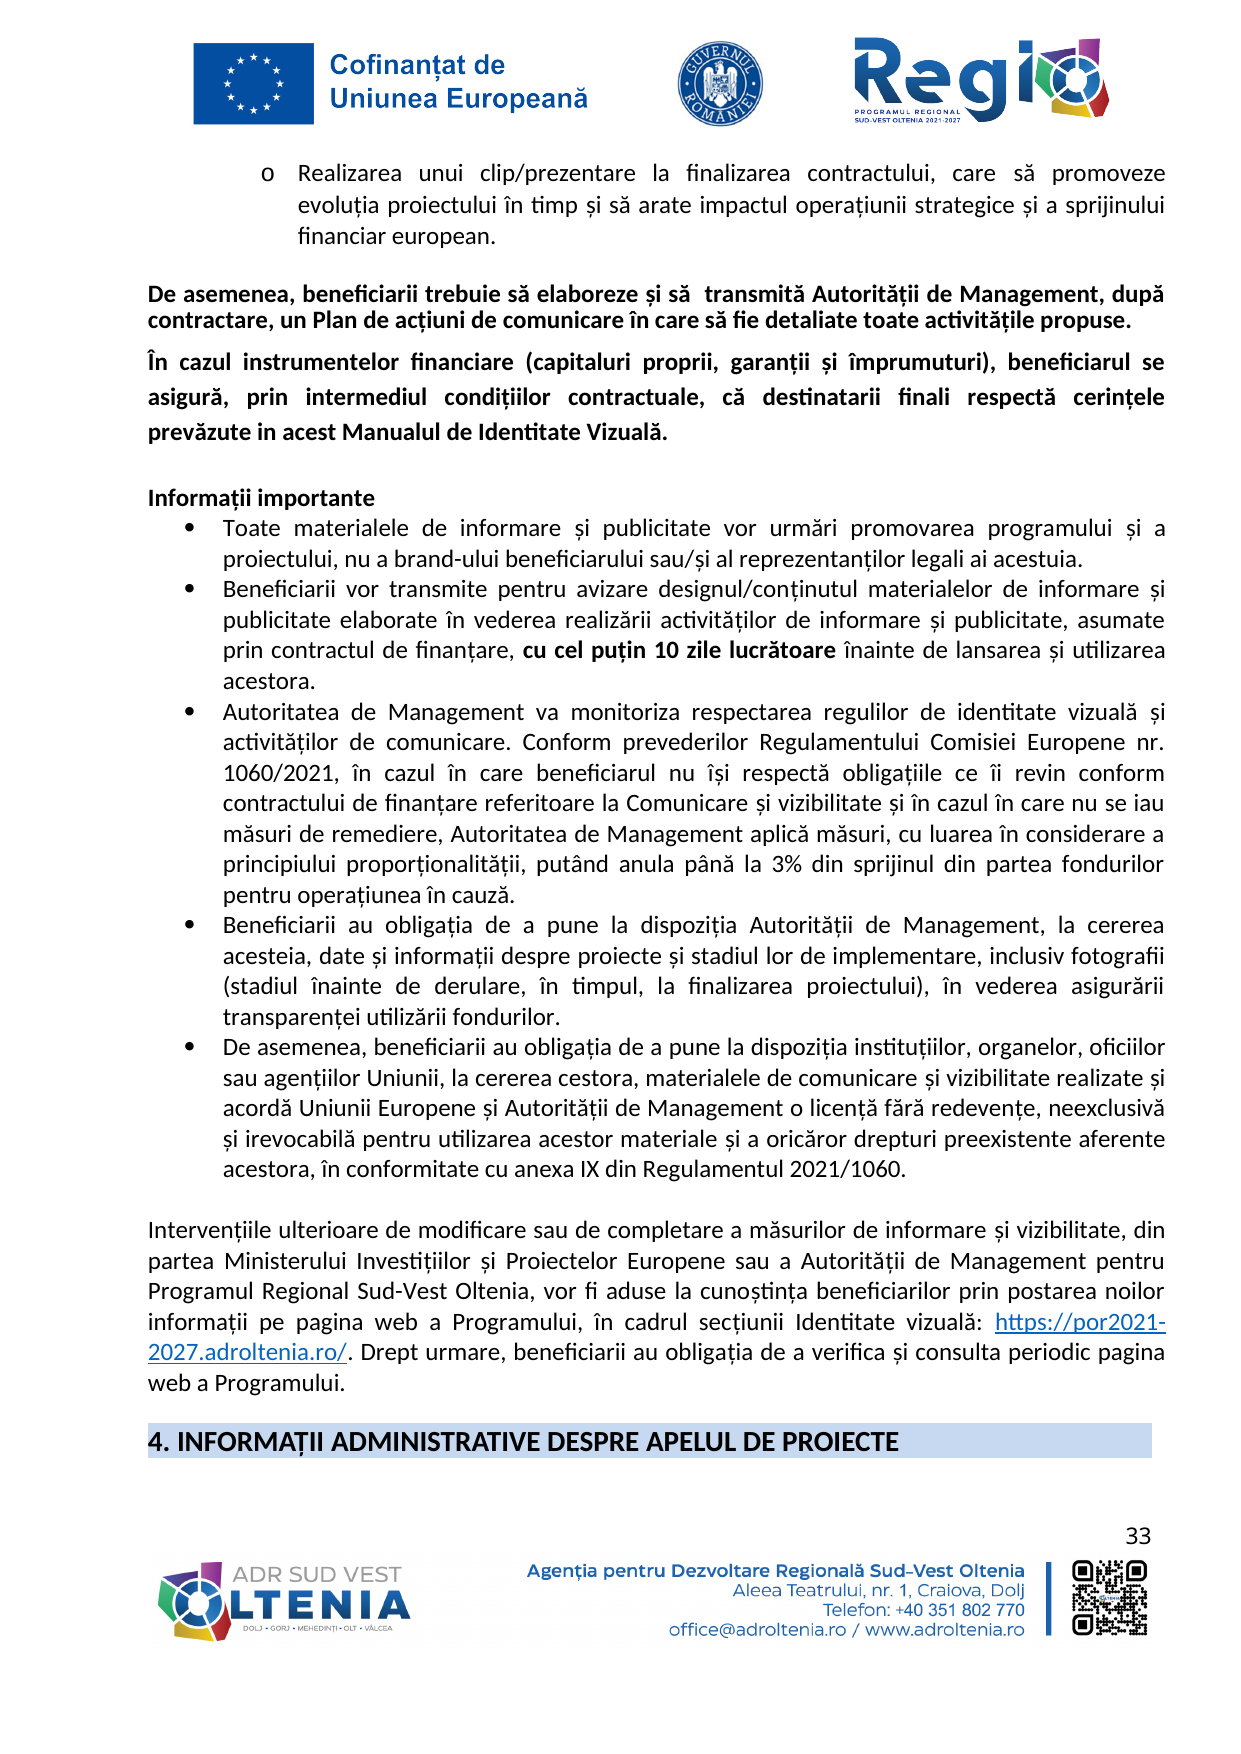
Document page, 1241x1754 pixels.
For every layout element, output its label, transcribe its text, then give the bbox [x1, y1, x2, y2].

list De asemenea, beneficiarii au obligația de a pune la dispoziția instituțiilor, organelor, oficiilor sau agențiilor Uniunii, la cererea cestora, materialele de comunicare și vizibilitate realizate și acordă Uniunii Europene și Autorității de Management o licență fără redevențe, neexclusivă și irevocabilă pentru utilizarea acestor materiale și a oricăror drepturi preexistente aferente acestora, în conformitate cu anexa IX din Regulamentul 2021/1060. [185, 1031, 1166, 1184]
picture [188, 38, 590, 128]
list Beneficiarii au obligația de a pune la dispoziția Autorității de Management, la cererea acesteia, date și informații despre proiecte și stadiul lor de implementare, inclusiv fotografii (stadiul înainte de derulare, în timpul, la finalizarea proiectului), în vederea asigurării transparenței utilizării fondurilor. [185, 909, 1166, 1031]
text Intervențiile ulterioare de modificare sau de completare a măsurilor de informare și vizibilitate, din partea Ministerului Investițiilor și Proiectelor Europene sau a Autorității de Management pentru Programul Regional Sud-Vest Oltenia, vor fi aduse la cunoștința beneficiarilor prin postarea noilor informații pe pagina web a Programului, în cadrul secțiunii Identitate vizuală: https://por2021-2027.adroltenia.ro/. Drept urmare, beneficiarii au obligația de a verifica și consulta periodic pagina web a Programului. [148, 1214, 1166, 1398]
text De asemenea, beneficiarii trebuie să elaboreze și să transmită Autorității de Management, după contractare, un Plan de acțiuni de comunicare în care să fie detaliate toate activitățile propuse. [148, 281, 1166, 334]
list Beneficiarii vor transmite pentru avizare designul/conținutul materialelor de informare și publicitate elaborate în vederea realizării activităților de informare și publicitate, asumate prin contractul de finanțare, cu cel puțin 10 zile lucrătoare înainte de lansarea și utilizarea acestora. [185, 573, 1166, 696]
text În cazul instrumentelor financiare (capitaluri proprii, garanții și împrumuturi), beneficiarul se asigură, prin intermediul condițiilor contractuale, că destinatarii finali respectă cerințele prevăzute in acest Manualul de Identitate Vizuală. [148, 346, 1166, 447]
subtitle 4. INFORMAȚII ADMINISTRATIVE DESPRE APELUL DE PROIECTE [148, 1423, 1152, 1458]
list Toate materialele de informare și publicitate vor urmări promovarea programului și a proiectului, nu a brand-ului beneficiarului sau/și al reprezentanților legali ai acestuia. [185, 512, 1166, 573]
picture [674, 39, 768, 128]
picture [852, 36, 1111, 126]
text Informații importante [148, 482, 1166, 512]
list Realizarea unui clip/prezentare la finalizarea contractului, care să promoveze evoluția proiectului în timp și să arate impactul operațiunii strategice și a sprijinului financiar european. [260, 157, 1166, 250]
list Autoritatea de Management va monitoriza respectarea regulilor de identitate vizuală și activităților de comunicare. Conform prevederilor Regulamentului Comisiei Europene nr. 1060/2021, în cazul în care beneficiarul nu își respectă obligațiile ce îi revin conform contractului de finanțare referitoare la Comunicare și vizibilitate și în cazul în care nu se iau măsuri de remediere, Autoritatea de Management aplică măsuri, cu luarea în considerare a principiului proporționalității, putând anula până la 3% din sprijinul din partea fondurilor pentru operațiunea în cauză. [185, 696, 1166, 909]
picture [148, 1551, 1152, 1648]
